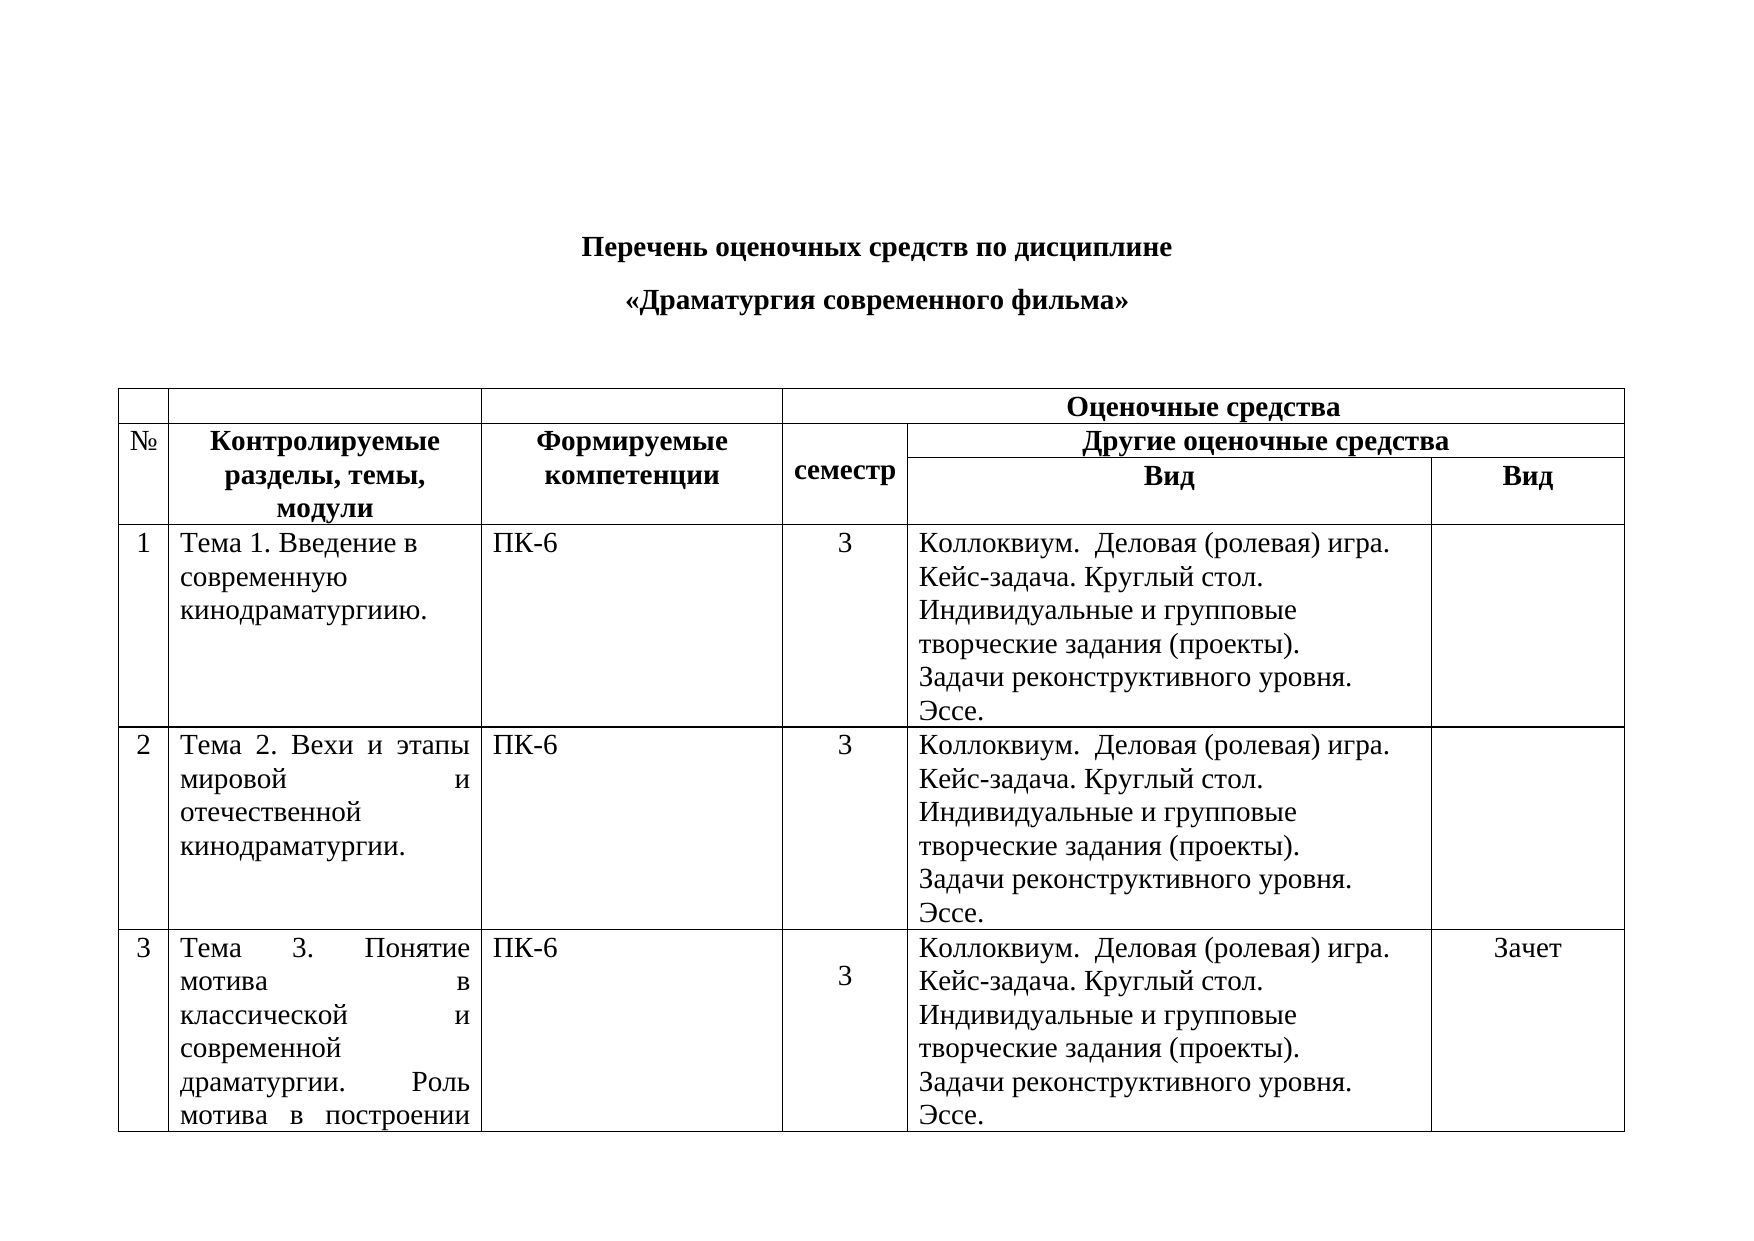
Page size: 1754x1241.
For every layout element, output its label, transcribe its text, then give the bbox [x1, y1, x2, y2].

table_cell 1 [119, 525, 168, 726]
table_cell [908, 930, 1431, 1131]
table_cell Контролируемые разделы, темы, модули [169, 424, 481, 524]
table_cell Тема 1. Введение в современную кинодраматургиию. [169, 525, 481, 726]
table_cell Вид [1432, 458, 1624, 524]
table_cell 3 [783, 525, 907, 726]
table_cell 3 [783, 930, 907, 1131]
table_header [169, 389, 481, 422]
table_cell Тема 2. Вехи и этапы мировой и отечественной кинодраматургии. [169, 728, 481, 929]
table_cell Другие оценочные средства [908, 424, 1624, 457]
text Перечень оценочных средств по дисциплине [118, 229, 1636, 263]
table_cell 3 [783, 728, 907, 929]
table_header [119, 389, 168, 422]
table_cell ПК-6 [482, 525, 782, 726]
table_cell Зачет [1432, 930, 1624, 1131]
table_header Оценочные средства [783, 389, 1624, 422]
table_cell № [119, 424, 168, 524]
table_cell [1432, 525, 1624, 726]
text «Драматургия современного фильма» [118, 282, 1636, 316]
table_cell ПК-6 [482, 728, 782, 929]
table_cell 3 [119, 930, 168, 1131]
table_cell Формируемые компетенции [482, 424, 782, 524]
table_cell [1432, 728, 1624, 929]
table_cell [169, 930, 481, 1131]
table_cell ПК-6 [482, 930, 782, 1131]
table_header [482, 389, 782, 422]
table_cell семестр [783, 424, 907, 524]
table_cell 2 [119, 728, 168, 929]
table_cell Вид [908, 458, 1431, 524]
